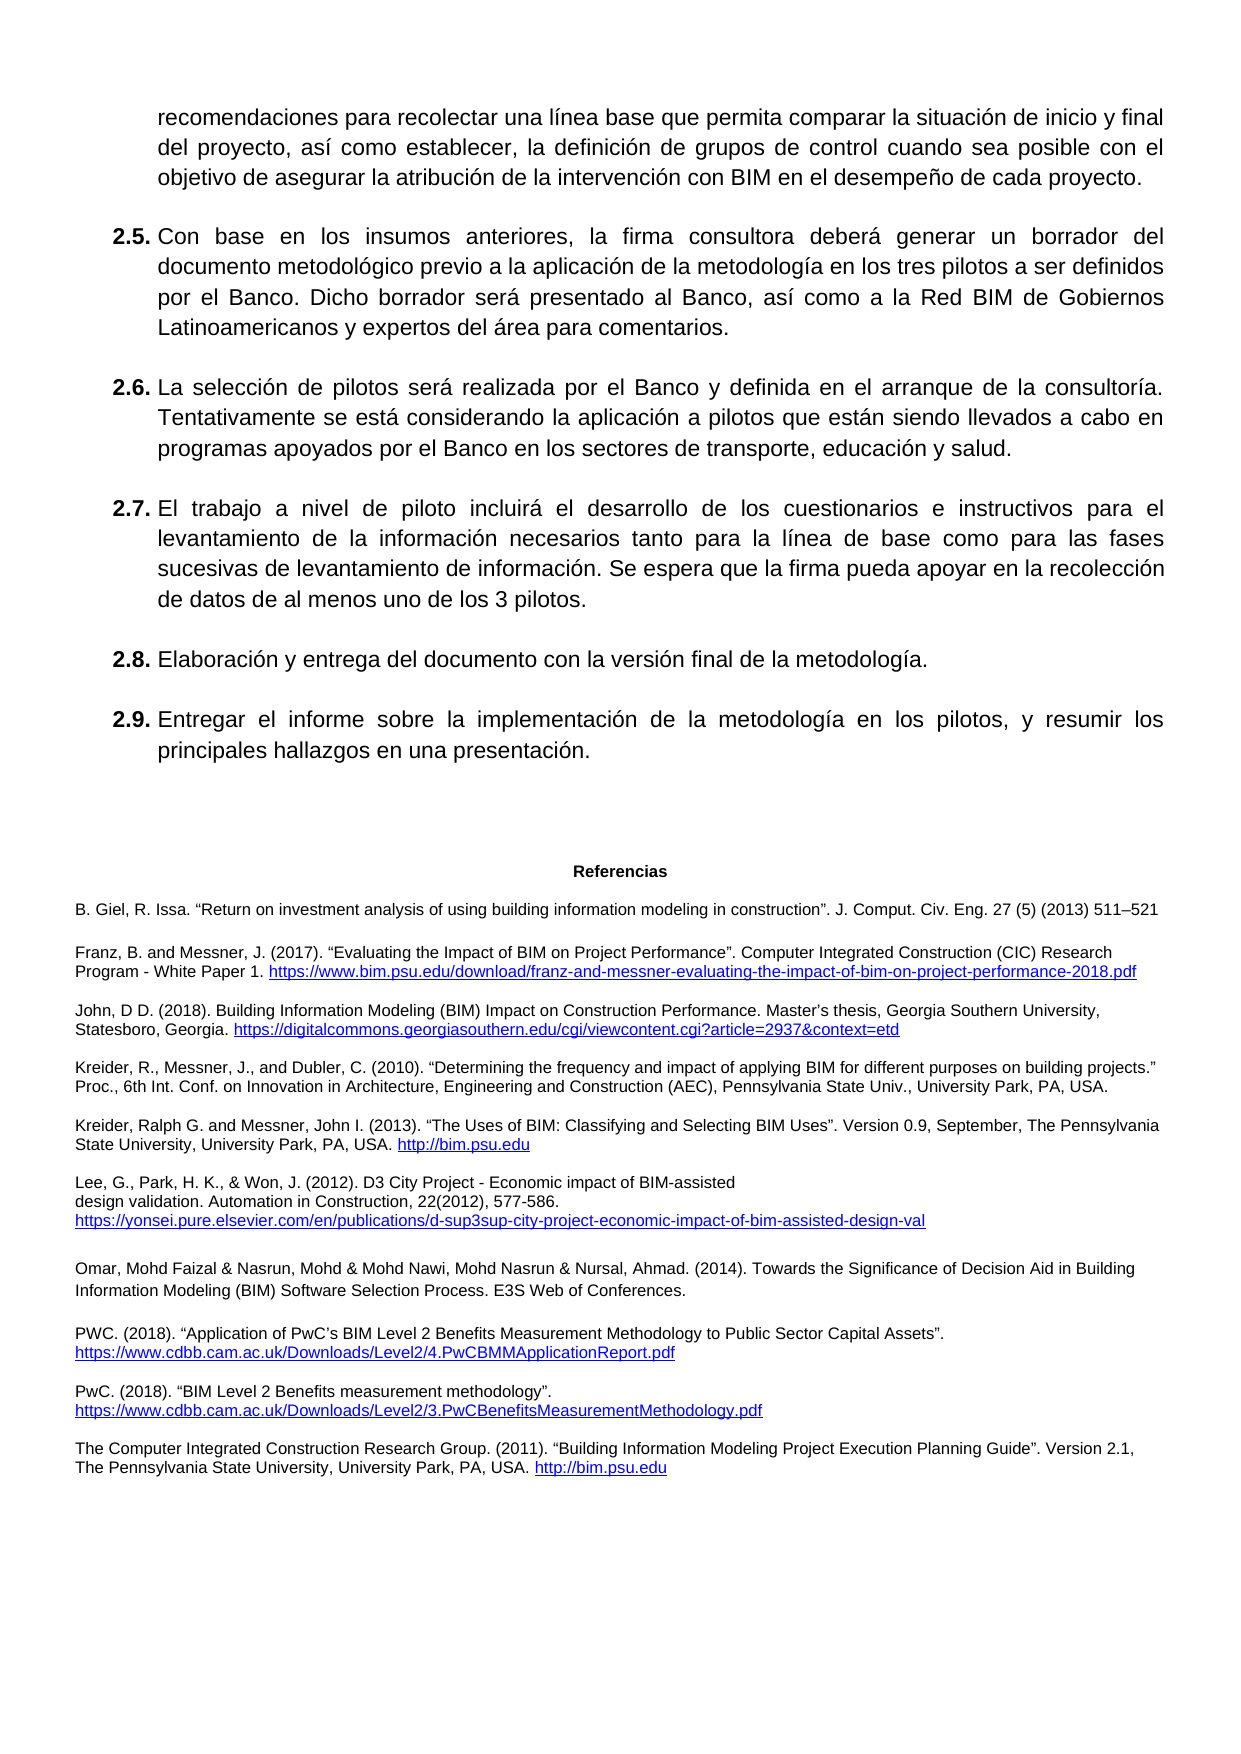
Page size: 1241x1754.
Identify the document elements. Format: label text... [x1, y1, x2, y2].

text B. Giel, R. Issa. “Return on investment analysis of using building information modeling in construction”. J. Comput. Civ. Eng. 27 (5) (2013) 511–521 [75, 900, 1165, 919]
text PwC. (2018). “BIM Level 2 Benefits measurement methodology”. https://www.cdbb.cam.ac.uk/Downloads/Level2/3.PwCBenefitsMeasurementMethodology.pdf [75, 1381, 1165, 1420]
list La selección de pilotos será realizada por el Banco y definida en el arranque de la consultoría. Tentativamente se está considerando la aplicación a pilotos que están siendo llevados a cabo en programas apoyados por el Banco en los sectores de transporte, educación y salud. [112, 374, 1165, 461]
text Kreider, R., Messner, J., and Dubler, C. (2010). “Determining the frequency and impact of applying BIM for different purposes on building projects.” Proc., 6th Int. Conf. on Innovation in Architecture, Engineering and Construction (AEC), Pennsylvania State Univ., University Park, PA, USA. [75, 1058, 1165, 1096]
list El trabajo a nivel de piloto incluirá el desarrollo de los cuestionarios e instructivos para el levantamiento de la información necesarios tanto para la línea de base como para las fases sucesivas de levantamiento de información. Se espera que la firma pueda apoyar en la recolección de datos de al menos uno de los 3 pilotos. [112, 495, 1165, 612]
text PWC. (2018). “Application of PwC’s BIM Level 2 Benefits Measurement Methodology to Public Sector Capital Assets”. https://www.cdbb.cam.ac.uk/Downloads/Level2/4.PwCBMMApplicationReport.pdf [75, 1324, 1165, 1362]
text https://yonsei.pure.elsevier.com/en/publications/d-sup3sup-city-project-economic-impact-of-bim-assisted-design-val [75, 1211, 1165, 1230]
text Referencias [75, 862, 1165, 881]
text The Computer Integrated Construction Research Group. (2011). “Building Information Modeling Project Execution Planning Guide”. Version 2.1, The Pennsylvania State University, University Park, PA, USA. http://bim.psu.edu [75, 1439, 1165, 1477]
text Omar, Mohd Faizal & Nasrun, Mohd & Mohd Nawi, Mohd Nasrun & Nursal, Ahmad. (2014). Towards the Significance of Decision Aid in Building Information Modeling (BIM) Software Selection Process. E3S Web of Conferences. [75, 1259, 1165, 1300]
text Lee, G., Park, H. K., & Won, J. (2012). D3 City Project - Economic impact of BIM-assisted [75, 1173, 1165, 1192]
text design validation. Automation in Construction, 22(2012), 577-586. [75, 1192, 1165, 1211]
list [112, 104, 1165, 191]
text Kreider, Ralph G. and Messner, John I. (2013). “The Uses of BIM: Classifying and Selecting BIM Uses”. Version 0.9, September, The Pennsylvania State University, University Park, PA, USA. http://bim.psu.edu [75, 1115, 1165, 1154]
list Entregar el informe sobre la implementación de la metodología en los pilotos, y resumir los principales hallazgos en una presentación. [112, 706, 1165, 763]
text Franz, B. and Messner, J. (2017). “Evaluating the Impact of BIM on Project Performance”. Computer Integrated Construction (CIC) Research Program - White Paper 1. https://www.bim.psu.edu/download/franz-and-messner-evaluating-the-impact-of-bim-on-project-performance-2018.pdf [75, 943, 1165, 981]
text John, D D. (2018). Building Information Modeling (BIM) Impact on Construction Performance. Master’s thesis, Georgia Southern University, Statesboro, Georgia. https://digitalcommons.georgiasouthern.edu/cgi/viewcontent.cgi?article=2937&context=etd [75, 1000, 1165, 1039]
list Con base en los insumos anteriores, la firma consultora deberá generar un borrador del documento metodológico previo a la aplicación de la metodología en los tres pilotos a ser definidos por el Banco. Dicho borrador será presentado al Banco, así como a la Red BIM de Gobiernos Latinoamericanos y expertos del área para comentarios. [112, 223, 1165, 340]
list Elaboración y entrega del documento con la versión final de la metodología. [112, 646, 1165, 672]
